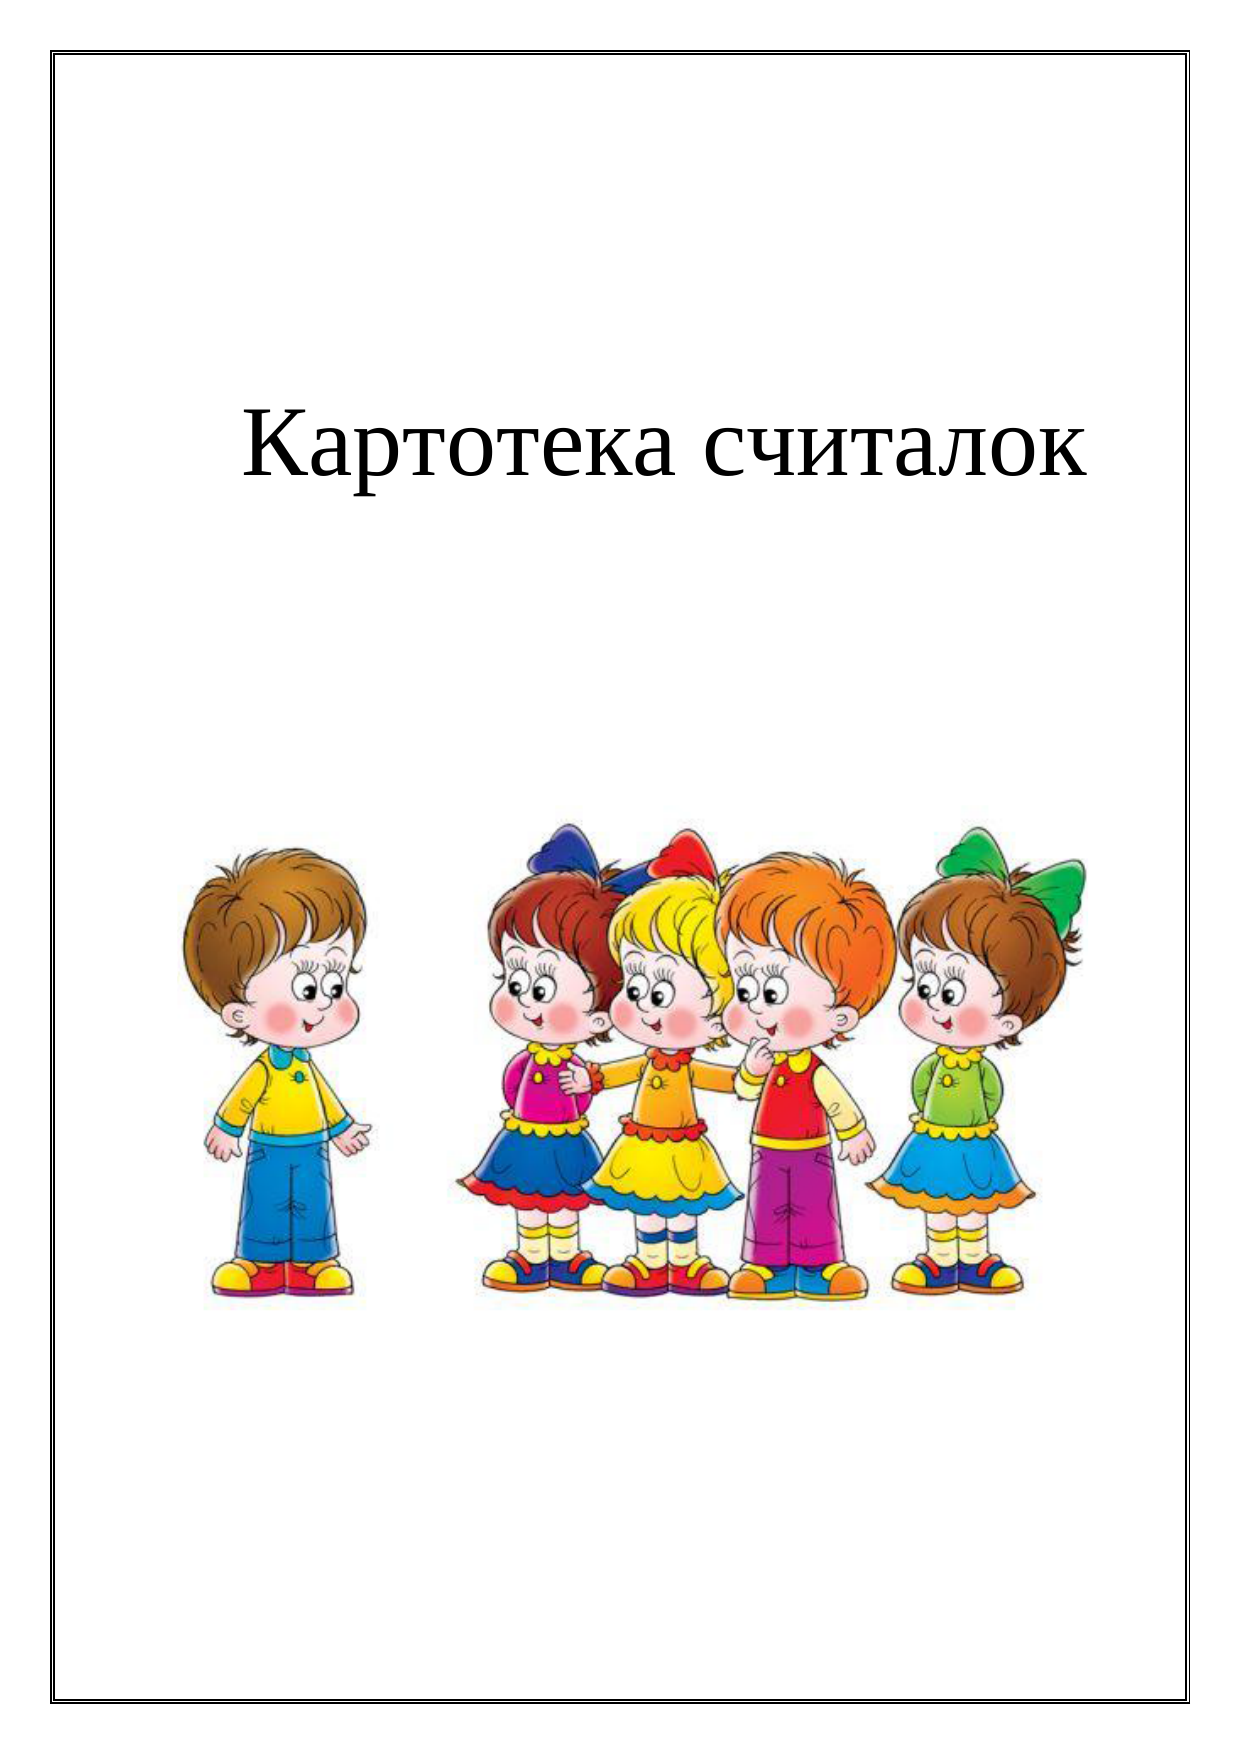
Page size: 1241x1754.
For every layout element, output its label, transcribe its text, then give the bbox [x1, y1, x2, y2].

text Картотека считалок [177, 382, 1152, 497]
